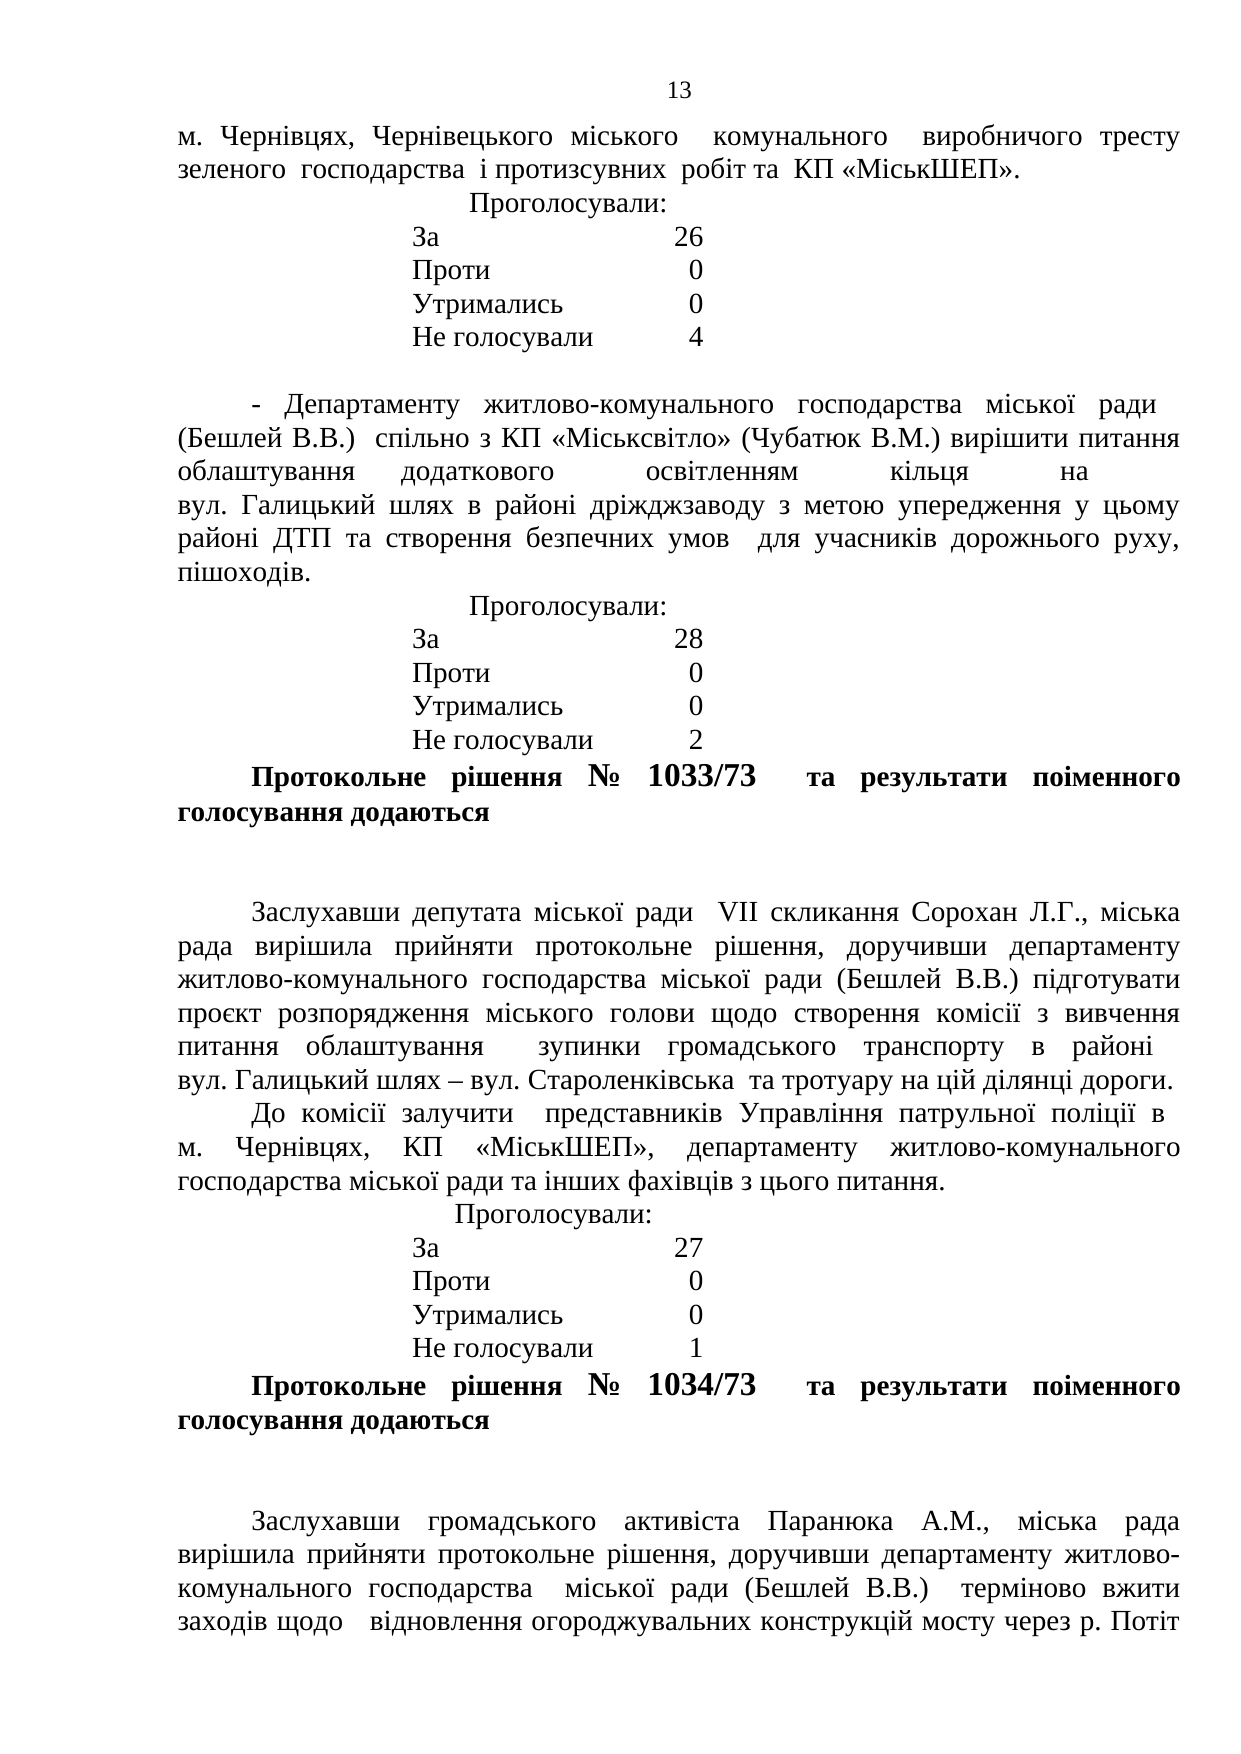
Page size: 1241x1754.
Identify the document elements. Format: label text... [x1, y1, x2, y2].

table_cell Утримались [401, 688, 663, 722]
text - Департаменту житлово-комунального господарства міської ради (Бешлей В.В.) спільно з КП «Міськсвітло» (Чубатюк В.М.) вирішити питання облаштування додаткового освітленням кільця на вул. Галицький шлях в районі дріжджзаводу з метою упередження у цьому районі ДТП та створення безпечних умов для учасників дорожнього руху, пішоходів. [177, 386, 1181, 588]
table_header 26 [663, 219, 751, 252]
table_cell 0 [663, 688, 751, 722]
text Протокольне рішення № 1033/73 та результати поіменного голосування додаються [177, 755, 1181, 827]
table_cell Утримались [401, 1297, 663, 1330]
table_cell Не голосували [401, 722, 663, 755]
table_cell Не голосували [401, 1330, 663, 1364]
table_cell 1 [663, 1330, 751, 1364]
table_header 27 [663, 1230, 751, 1263]
table_cell Проти [401, 252, 663, 286]
table_cell Не голосували [401, 319, 663, 353]
text До комісії залучити представників Управління патрульної поліції в м. Чернівцях, КП «МіськШЕП», департаменту житлово-комунального господарства міської ради та інших фахівців з цього питання. [177, 1096, 1181, 1196]
table_cell 4 [663, 319, 751, 353]
text Проголосували: [177, 185, 1181, 219]
table_cell Проти [401, 1263, 663, 1297]
table_header 28 [663, 621, 751, 655]
table_header За [401, 1230, 663, 1263]
table_header За [401, 219, 663, 252]
table_cell 0 [663, 286, 751, 319]
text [177, 118, 1181, 185]
table_cell Утримались [401, 286, 663, 319]
table_header За [401, 621, 663, 655]
text Проголосували: [177, 588, 1181, 621]
table_cell Проти [401, 655, 663, 688]
table_cell 0 [663, 655, 751, 688]
text Проголосували: [177, 1196, 1181, 1230]
table_cell 0 [663, 252, 751, 286]
table_cell 0 [663, 1263, 751, 1297]
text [177, 1503, 1181, 1637]
text Протокольне рішення № 1034/73 та результати поіменного голосування додаються [177, 1364, 1181, 1436]
table_cell 0 [663, 1297, 751, 1330]
table_cell 2 [663, 722, 751, 755]
text Заслухавши депутата міської ради VІІ скликання Сорохан Л.Г., міська рада вирішила прийняти протокольне рішення, доручивши департаменту житлово-комунального господарства міської ради (Бешлей В.В.) підготувати проєкт розпорядження міського голови щодо створення комісії з вивчення питання облаштування зупинки громадського транспорту в районі вул. Галицький шлях – вул. Староленківська та тротуару на цій ділянці дороги. [177, 894, 1181, 1096]
